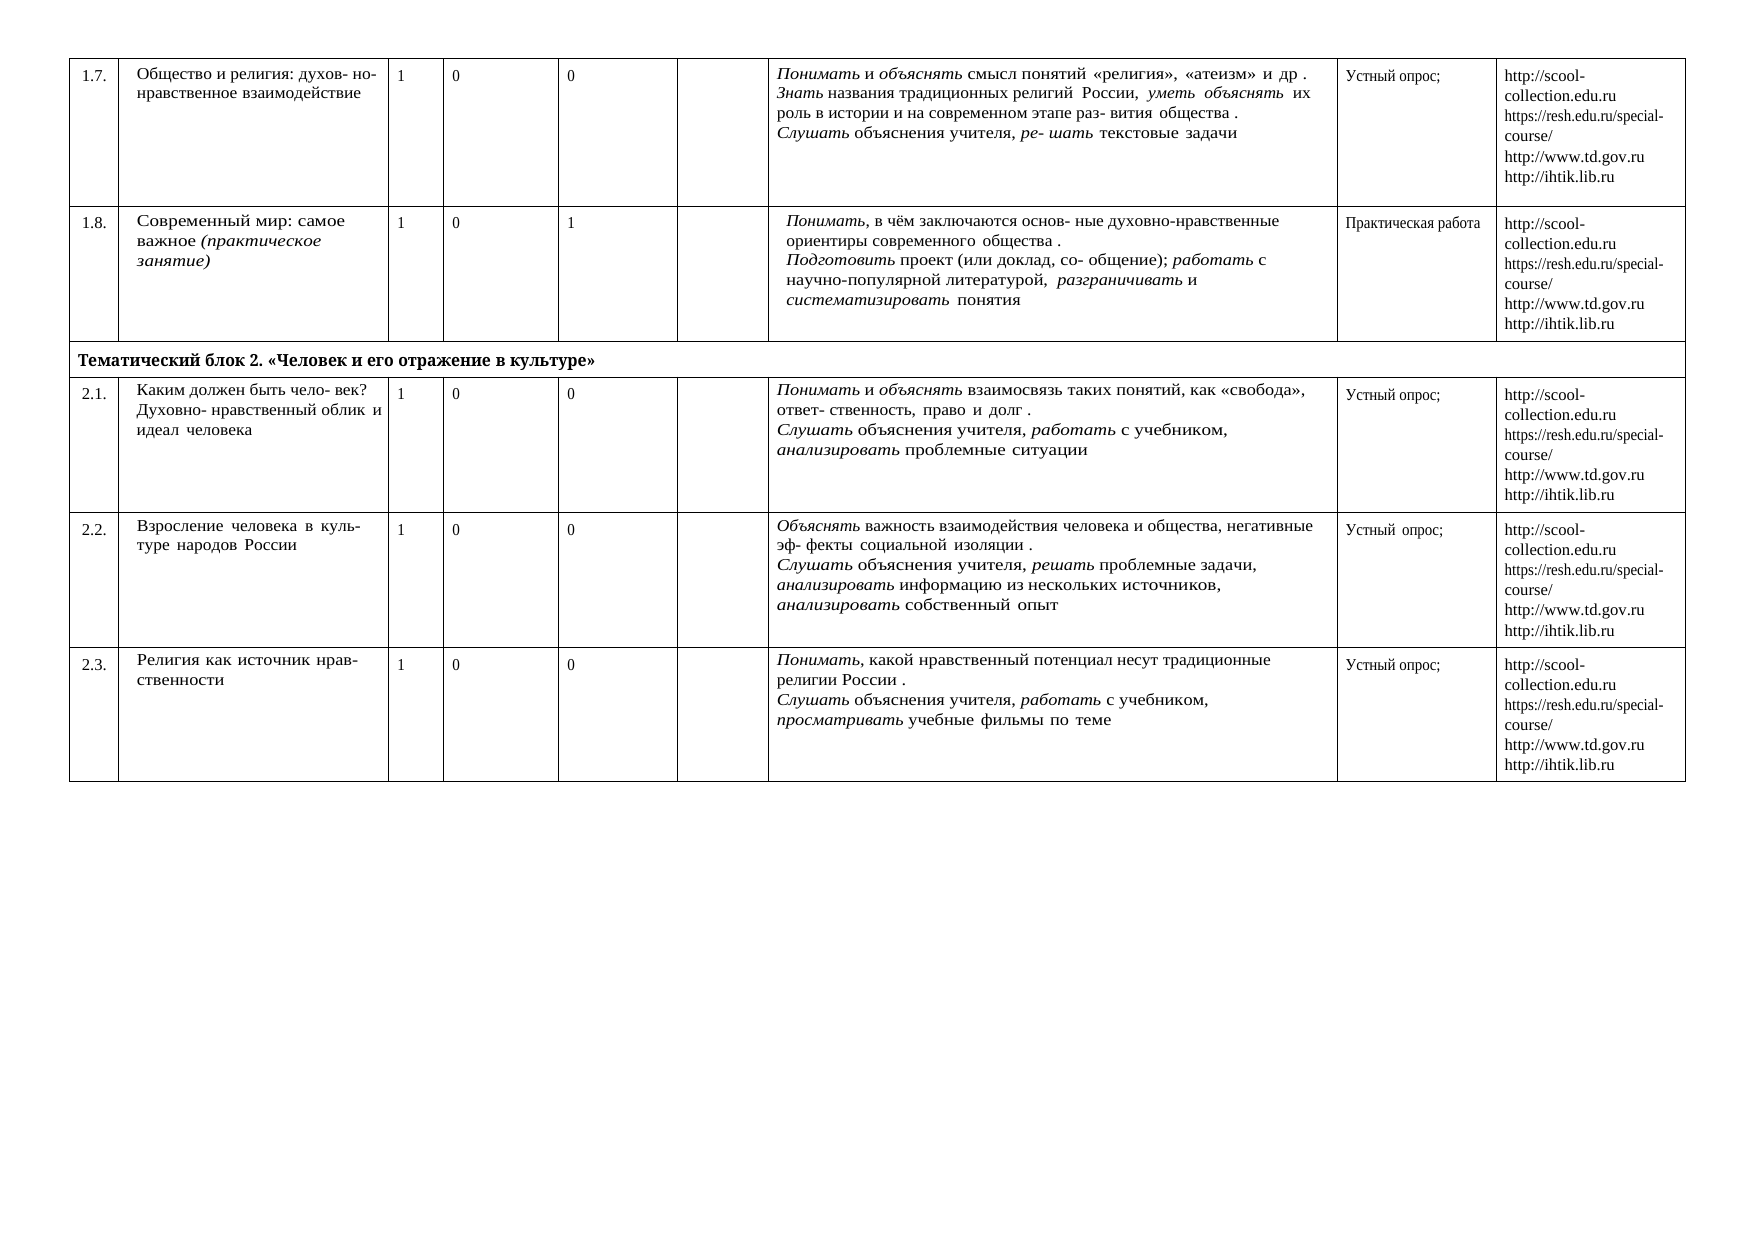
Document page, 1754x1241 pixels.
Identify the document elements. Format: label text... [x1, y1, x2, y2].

table_cell 0 [559, 648, 677, 781]
table_cell 1 [389, 378, 443, 512]
table_cell Объяснять важность взаимодействия человека и общества, негативные эф- фекты социальной изоляции . Слушать объяснения учителя, решать проблемные задачи, анализировать информацию из нескольких источников, анализировать собственный опыт [769, 513, 1337, 647]
table_cell Устный опрос; [1338, 378, 1496, 512]
table_cell 2.3. [70, 648, 118, 781]
table_cell http://scool- collection.edu.ru https://resh.edu.ru/special- course/ http://www.td.gov.ru http://ihtik.lib.ru [1497, 207, 1685, 341]
table_cell 0 [444, 513, 558, 647]
table_cell Практическая работа [1338, 207, 1496, 341]
table_cell http://scool- collection.edu.ru https://resh.edu.ru/special- course/ http://www.td.gov.ru http://ihtik.lib.ru [1497, 378, 1685, 512]
table_cell [678, 513, 768, 647]
table_cell Устный опрос; [1338, 648, 1496, 781]
table_cell [678, 378, 768, 512]
table_cell Устный опрос; [1338, 513, 1496, 647]
table_cell 2.1. [70, 378, 118, 512]
table_header Общество и религия: духов- но-нравственное взаимодействие [119, 59, 388, 206]
table_cell 0 [559, 378, 677, 512]
table_header Устный опрос; [1338, 59, 1496, 206]
table_header 1.7. [70, 59, 118, 206]
table_cell Тематический блок 2. «Человек и его отражение в культуре» [70, 342, 1685, 377]
table_cell 1.8. [70, 207, 118, 341]
table_cell Понимать, в чём заключаются основ- ные духовно-нравственные ориентиры современного общества . Подготовить проект (или доклад, со- общение); работать с научно-популярной литературой, разграничивать и систематизировать понятия [769, 207, 1337, 341]
table_cell 0 [444, 378, 558, 512]
table_cell Религия как источник нрав- ственности [119, 648, 388, 781]
table_cell 0 [444, 207, 558, 341]
table_cell 2.2. [70, 513, 118, 647]
table_cell Современный мир: самое важное (практическое занятие) [119, 207, 388, 341]
table_cell 0 [444, 648, 558, 781]
table_header 1 [389, 59, 443, 206]
table_cell [678, 648, 768, 781]
table_header [678, 59, 768, 206]
table_cell Понимать, какой нравственный потенциал несут традиционные религии России . Слушать объяснения учителя, работать с учебником, просматривать учебные фильмы по теме [769, 648, 1337, 781]
table_cell http://scool- collection.edu.ru https://resh.edu.ru/special- course/ http://www.td.gov.ru http://ihtik.lib.ru [1497, 648, 1685, 781]
table_cell [678, 207, 768, 341]
table_header 0 [559, 59, 677, 206]
table_cell Взросление человека в куль- туре народов России [119, 513, 388, 647]
table_header 0 [444, 59, 558, 206]
table_cell 1 [559, 207, 677, 341]
table_cell http://scool- collection.edu.ru https://resh.edu.ru/special- course/ http://www.td.gov.ru http://ihtik.lib.ru [1497, 513, 1685, 647]
table_cell 1 [389, 207, 443, 341]
table_cell Понимать и объяснять взаимосвязь таких понятий, как «свобода», ответ- ственность, право и долг . Слушать объяснения учителя, работать с учебником, анализировать проблемные ситуации [769, 378, 1337, 512]
table_cell 1 [389, 513, 443, 647]
table_header Понимать и объяснять смысл понятий «религия», «атеизм» и др . Знать названия традиционных религий России, уметь объяснять их роль в истории и на современном этапе раз- вития общества . Слушать объяснения учителя, ре- шать текстовые задачи [769, 59, 1337, 206]
table_header http://scool- collection.edu.ru https://resh.edu.ru/special- course/ http://www.td.gov.ru http://ihtik.lib.ru [1497, 59, 1685, 206]
table_cell 1 [389, 648, 443, 781]
table_cell 0 [559, 513, 677, 647]
table_cell Каким должен быть чело- век? Духовно- нравственный облик и идеал человека [119, 378, 388, 512]
